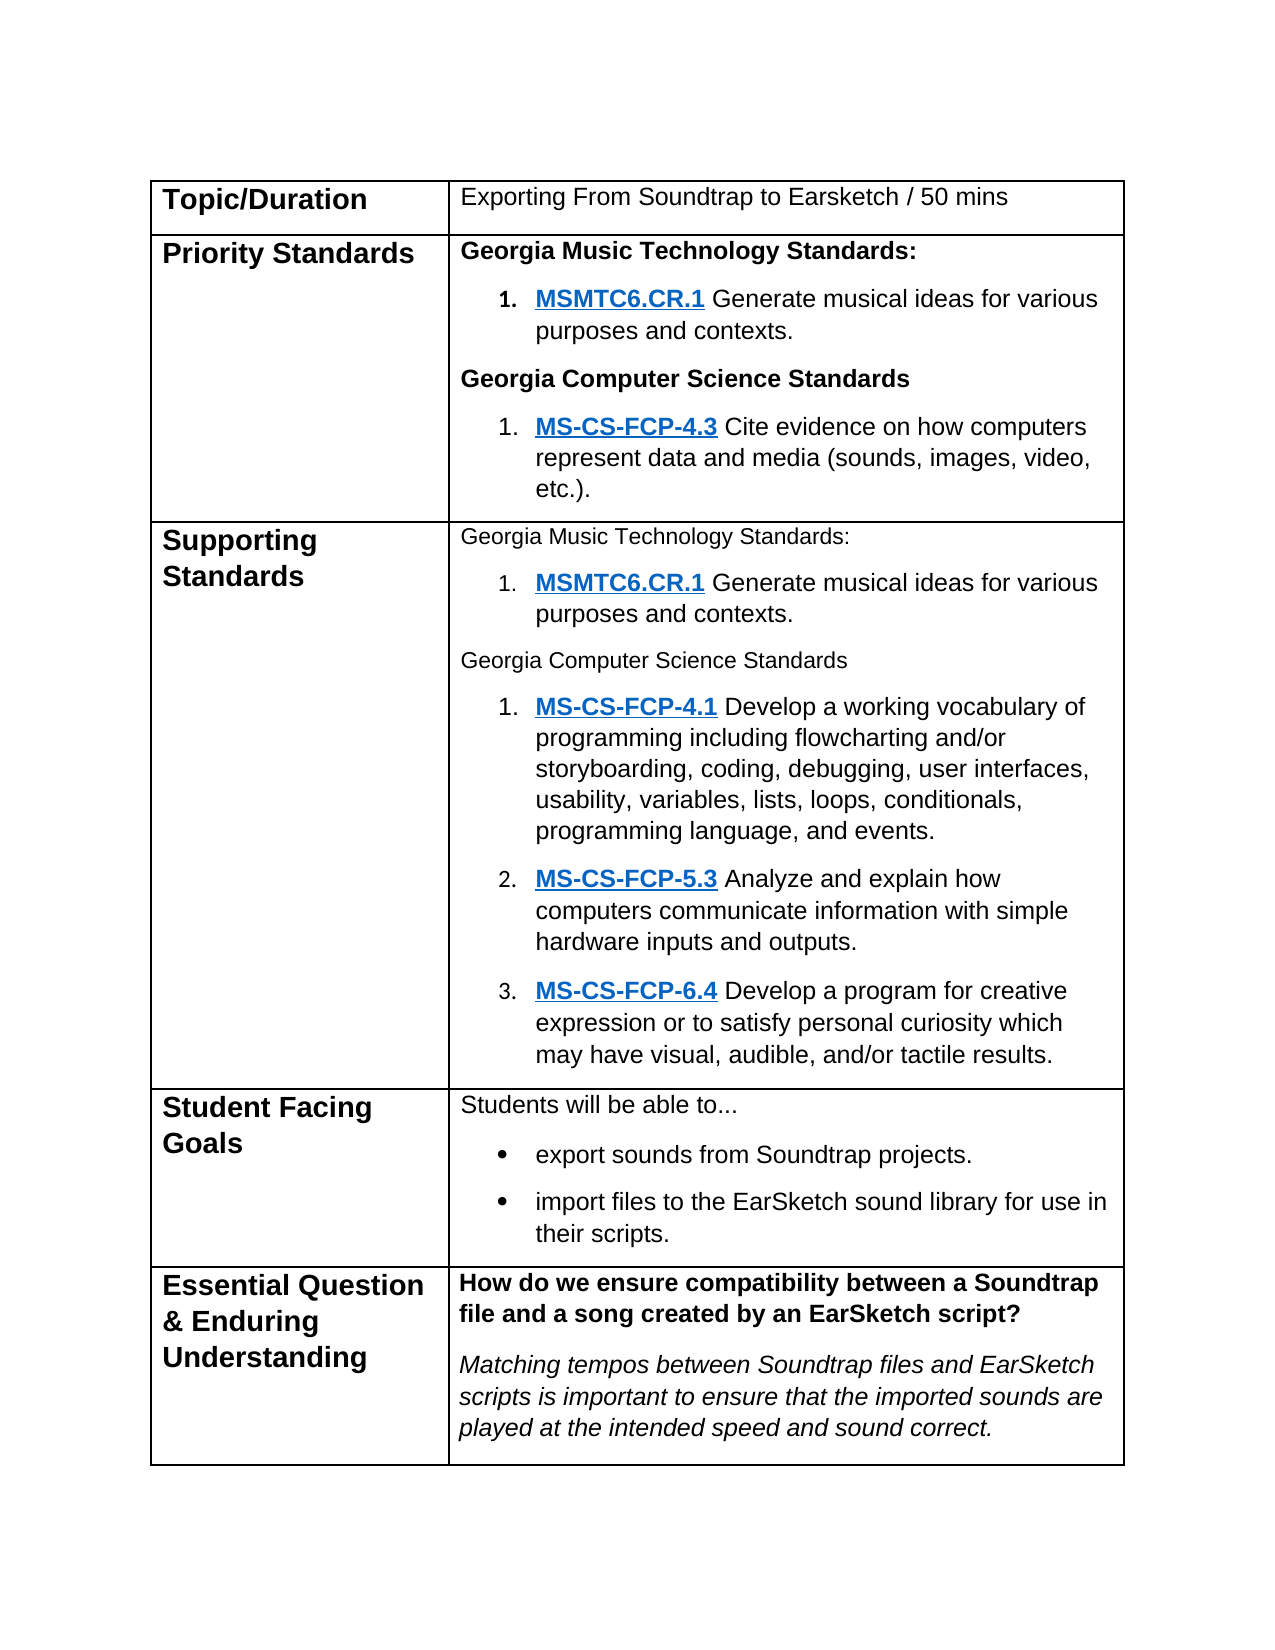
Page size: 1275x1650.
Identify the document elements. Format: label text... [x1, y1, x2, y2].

table_cell How do we ensure compatibility between a Soundtrap file and a song created by an EarSketch script? Matching tempos between Soundtrap files and EarSketch scripts is important to ensure that the imported sounds are played at the intended speed and sound correct. [450, 1268, 1123, 1464]
table_cell Students will be able to... export sounds from Soundtrap projects. import files to the EarSketch sound library for use in their scripts. [450, 1090, 1123, 1266]
table_header Exporting From Soundtrap to Earsketch / 50 mins [450, 182, 1123, 234]
table_cell Supporting Standards [152, 523, 448, 1088]
table_header Topic/Duration [152, 182, 448, 234]
table_cell Georgia Music Technology Standards: MSMTC6.CR.1 Generate musical ideas for various purposes and contexts. Georgia Computer Science Standards MS-CS-FCP-4.1 Develop a working vocabulary of programming including flowcharting and/or storyboarding, coding, debugging, user interfaces, usability, variables, lists, loops, conditionals, programming language, and events. MS-CS-FCP-5.3 Analyze and explain how computers communicate information with simple hardware inputs and outputs. MS-CS-FCP-6.4 Develop a program for creative expression or to satisfy personal curiosity which may have visual, audible, and/or tactile results. [450, 523, 1123, 1088]
table_cell Essential Question & Enduring Understanding [152, 1268, 448, 1464]
table_cell Student Facing Goals [152, 1090, 448, 1266]
table_cell Priority Standards [152, 236, 448, 521]
table_cell Georgia Music Technology Standards: MSMTC6.CR.1 Generate musical ideas for various purposes and contexts. Georgia Computer Science Standards MS-CS-FCP-4.3 Cite evidence on how computers represent data and media (sounds, images, video, etc.). [450, 236, 1123, 521]
